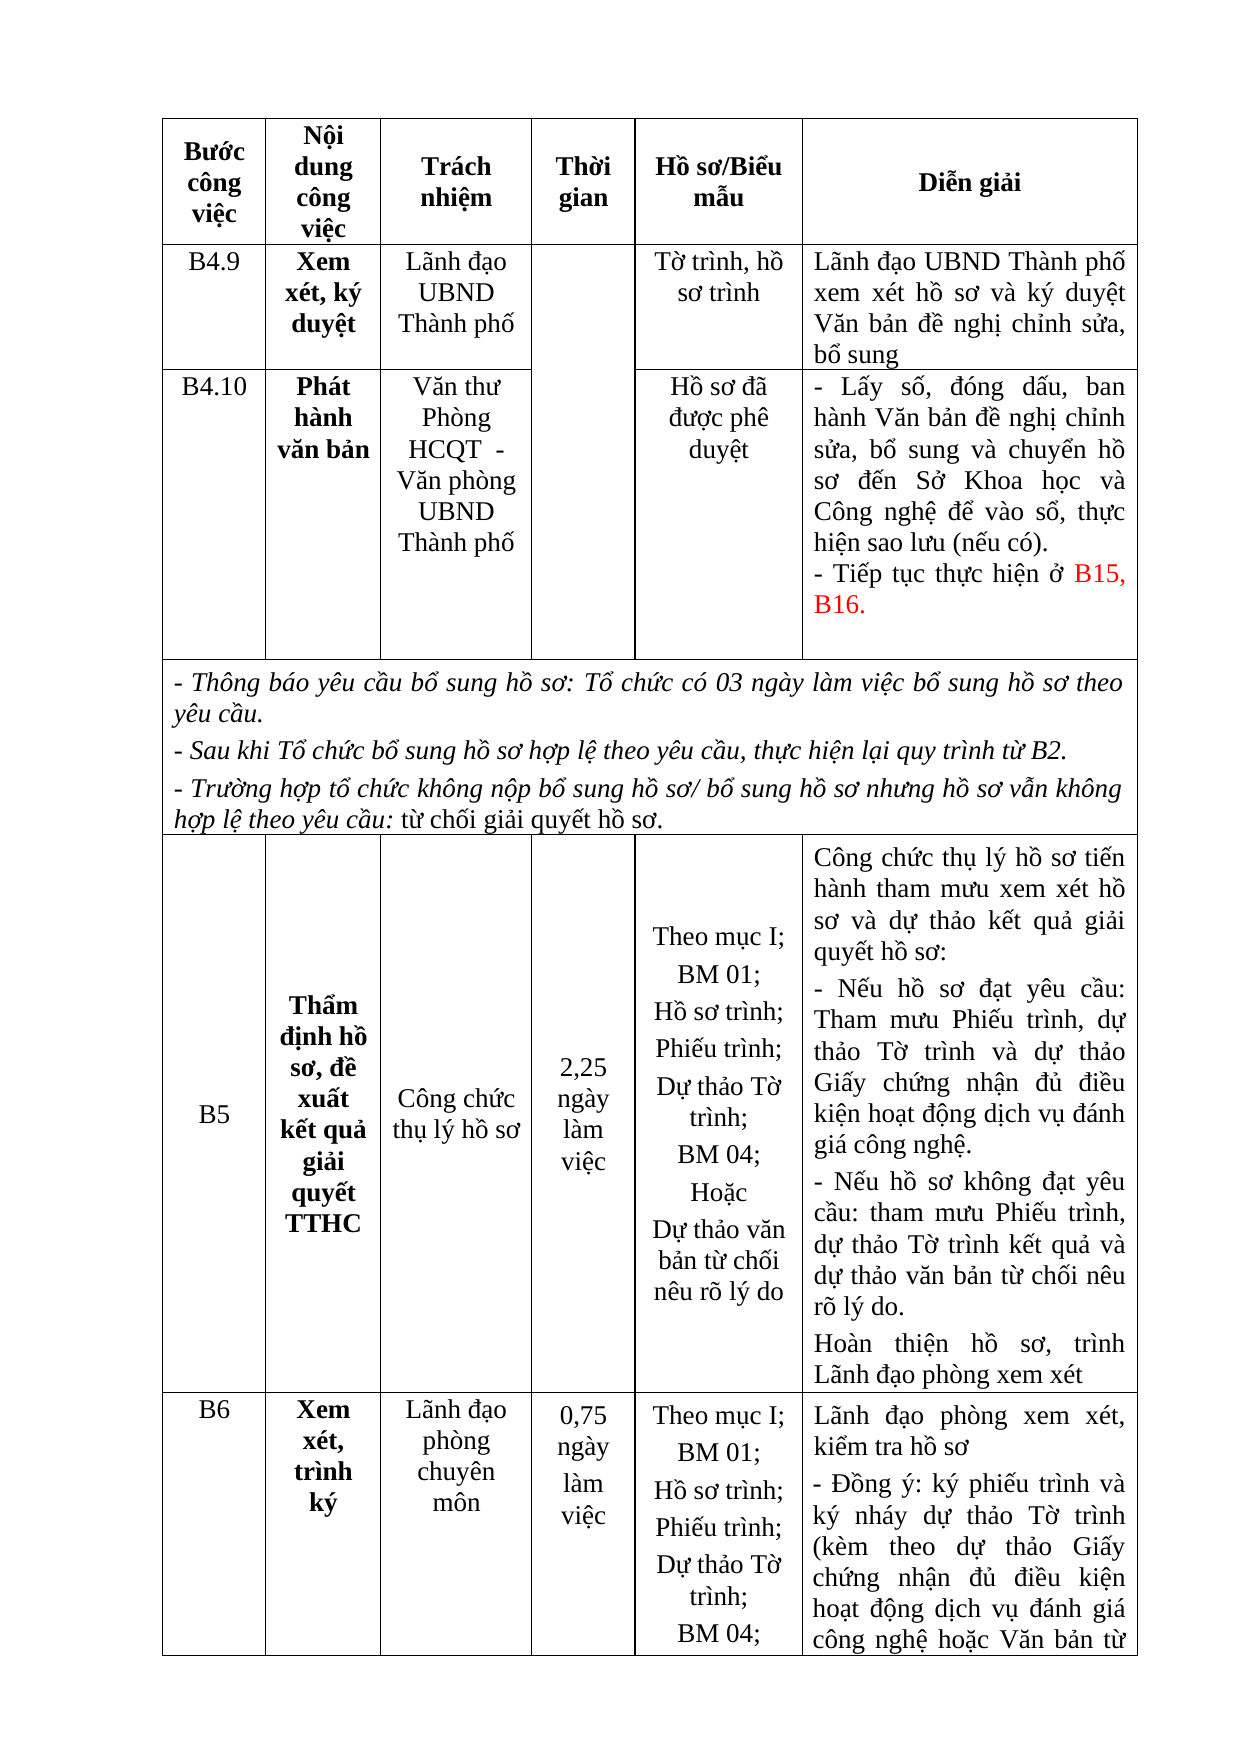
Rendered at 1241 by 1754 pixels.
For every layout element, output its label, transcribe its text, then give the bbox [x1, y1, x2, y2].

table_cell Công chức thụ lý hồ sơ tiến hành tham mưu xem xét hồ sơ và dự thảo kết quả giải quyết hồ sơ: - Nếu hồ sơ đạt yêu cầu: Tham mưu Phiếu trình, dự thảo Tờ trình và dự thảo Giấy chứng nhận đủ điều kiện hoạt động dịch vụ đánh giá công nghệ. - Nếu hồ sơ không đạt yêu cầu: tham mưu Phiếu trình, dự thảo Tờ trình kết quả và dự thảo văn bản từ chối nêu rõ lý do. Hoàn thiện hồ sơ, trình Lãnh đạo phòng xem xét [803, 835, 1137, 1392]
table_cell Văn thư Phòng HCQT -Văn phòng UBND Thành phố [381, 370, 531, 659]
table_cell - Thông báo yêu cầu bổ sung hồ sơ: Tổ chức có 03 ngày làm việc bổ sung hồ sơ theo yêu cầu. - Sau khi Tổ chức bổ sung hồ sơ hợp lệ theo yêu cầu, thực hiện lại quy trình từ B2. - Trường hợp tổ chức không nộp bổ sung hồ sơ/ bổ sung hồ sơ nhưng hồ sơ vẫn không hợp lệ theo yêu cầu: từ chối giải quyết hồ sơ. [163, 660, 1137, 834]
table_header Diễn giải [803, 119, 1137, 244]
table_cell Công chức thụ lý hồ sơ [381, 835, 531, 1392]
table_header Hồ sơ/Biểu mẫu [636, 119, 802, 244]
table_cell Tờ trình, hồ sơ trình [636, 245, 802, 369]
table_cell Hồ sơ đã được phê duyệt [636, 370, 802, 659]
table_cell Theo mục I; BM 01; Hồ sơ trình; Phiếu trình; Dự thảo Tờ trình; BM 04; Hoặc Dự thảo văn bản từ chối nêu rõ lý do [636, 835, 802, 1392]
table_cell B5 [163, 835, 265, 1392]
table_header Thời gian [532, 119, 634, 244]
table_header Nội dung công việc [266, 119, 380, 244]
table_cell Lãnh đạo phòng chuyên môn [381, 1393, 531, 1654]
table_cell Lãnh đạo UBND Thành phố [381, 245, 531, 369]
table_cell B4.10 [163, 370, 265, 659]
table_cell Xem xét, ký duyệt [266, 245, 380, 369]
table_cell 2,25 ngày làm việc [532, 835, 634, 1392]
table_cell B6 [163, 1393, 265, 1654]
table_cell Xem xét, trình ký [266, 1393, 380, 1654]
table_cell Lãnh đạo UBND Thành phố xem xét hồ sơ và ký duyệt Văn bản đề nghị chỉnh sửa, bổ sung [803, 245, 1137, 369]
table_cell Thẩm định hồ sơ, đề xuất kết quả giải quyết TTHC [266, 835, 380, 1392]
table_cell B4.9 [163, 245, 265, 369]
table_cell 0,75 ngày làm việc [532, 1393, 634, 1654]
table_cell Phát hành văn bản [266, 370, 380, 659]
table_cell - Lấy số, đóng dấu, ban hành Văn bản đề nghị chỉnh sửa, bổ sung và chuyển hồ sơ đến Sở Khoa học và Công nghệ để vào sổ, thực hiện sao lưu (nếu có). - Tiếp tục thực hiện ở B15, B16. [803, 370, 1137, 659]
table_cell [636, 1393, 802, 1654]
table_header Bước công việc [163, 119, 265, 244]
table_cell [803, 1393, 1137, 1654]
table_header Trách nhiệm [381, 119, 531, 244]
